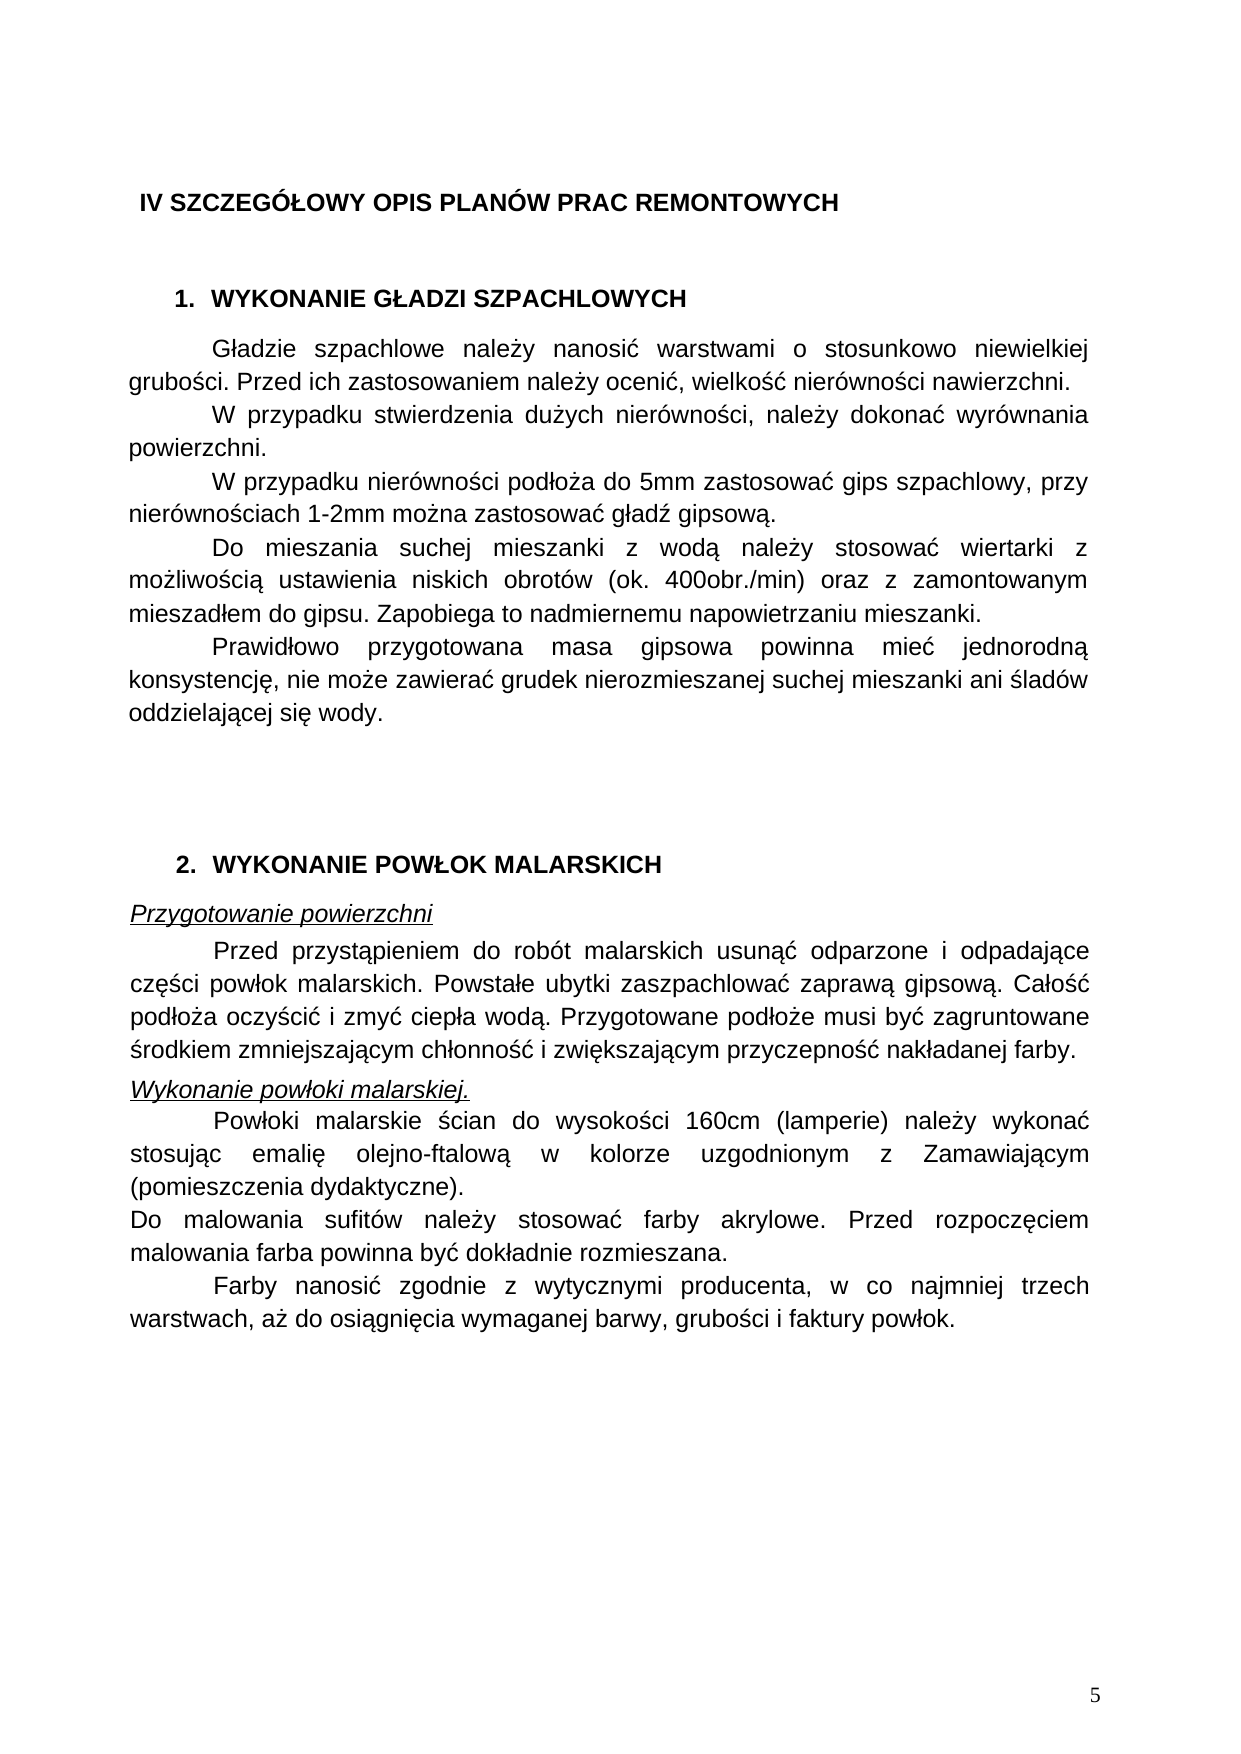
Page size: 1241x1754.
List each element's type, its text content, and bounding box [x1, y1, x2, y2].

text Prawidłowo przygotowana masa gipsowa powinna mieć jednorodną konsystencję, nie może zawierać grudek nierozmieszanej suchej mieszanki ani śladów oddzielającej się wody. [128, 629, 1089, 728]
text W przypadku stwierdzenia dużych nierówności, należy dokonać wyrównania powierzchni. [128, 397, 1089, 463]
text Przygotowanie powierzchni [130, 902, 1091, 927]
text W przypadku nierówności podłoża do 5mm zastosować gips szpachlowy, przy nierównościach 1-2mm można zastosować gładź gipsową. [128, 463, 1089, 529]
text IV SZCZEGÓŁOWY OPIS PLANÓW PRAC REMONTOWYCH [139, 192, 1100, 217]
text Do mieszania suchej mieszanki z wodą należy stosować wiertarki z możliwością ustawienia niskich obrotów (ok. 400obr./min) oraz z zamontowanym mieszadłem do gipsu. Zapobiega to nadmiernemu napowietrzaniu mieszanki. [128, 529, 1089, 629]
text 2. WYKONANIE POWŁOK MALARSKICH [176, 853, 1091, 878]
text Gładzie szpachlowe należy nanosić warstwami o stosunkowo niewielkiej grubości. Przed ich zastosowaniem należy ocenić, wielkość nierówności nawierzchni. [128, 331, 1089, 397]
text Powłoki malarskie ścian do wysokości 160cm (lamperie) należy wykonać stosując emalię olejno-ftalową w kolorze uzgodnionym z Zamawiającym (pomieszczenia dydaktyczne). [130, 1103, 1091, 1202]
text Wykonanie powłoki malarskiej. [130, 1078, 1091, 1103]
text Farby nanosić zgodnie z wytycznymi producenta, w co najmniej trzech warstwach, aż do osiągnięcia wymaganej barwy, grubości i faktury powłok. [130, 1268, 1091, 1334]
text 1. WYKONANIE GŁADZI SZPACHLOWYCH [174, 288, 1089, 313]
text Przed przystąpieniem do robót malarskich usunąć odparzone i odpadające części powłok malarskich. Powstałe ubytki zaszpachlować zaprawą gipsową. Całość podłoża oczyścić i zmyć ciepła wodą. Przygotowane podłoże musi być zagruntowane środkiem zmniejszającym chłonność i zwiększającym przyczepność nakładanej farby. [130, 933, 1091, 1066]
text Do malowania sufitów należy stosować farby akrylowe. Przed rozpoczęciem malowania farba powinna być dokładnie rozmieszana. [130, 1202, 1091, 1268]
text 5 [139, 1685, 1100, 1707]
